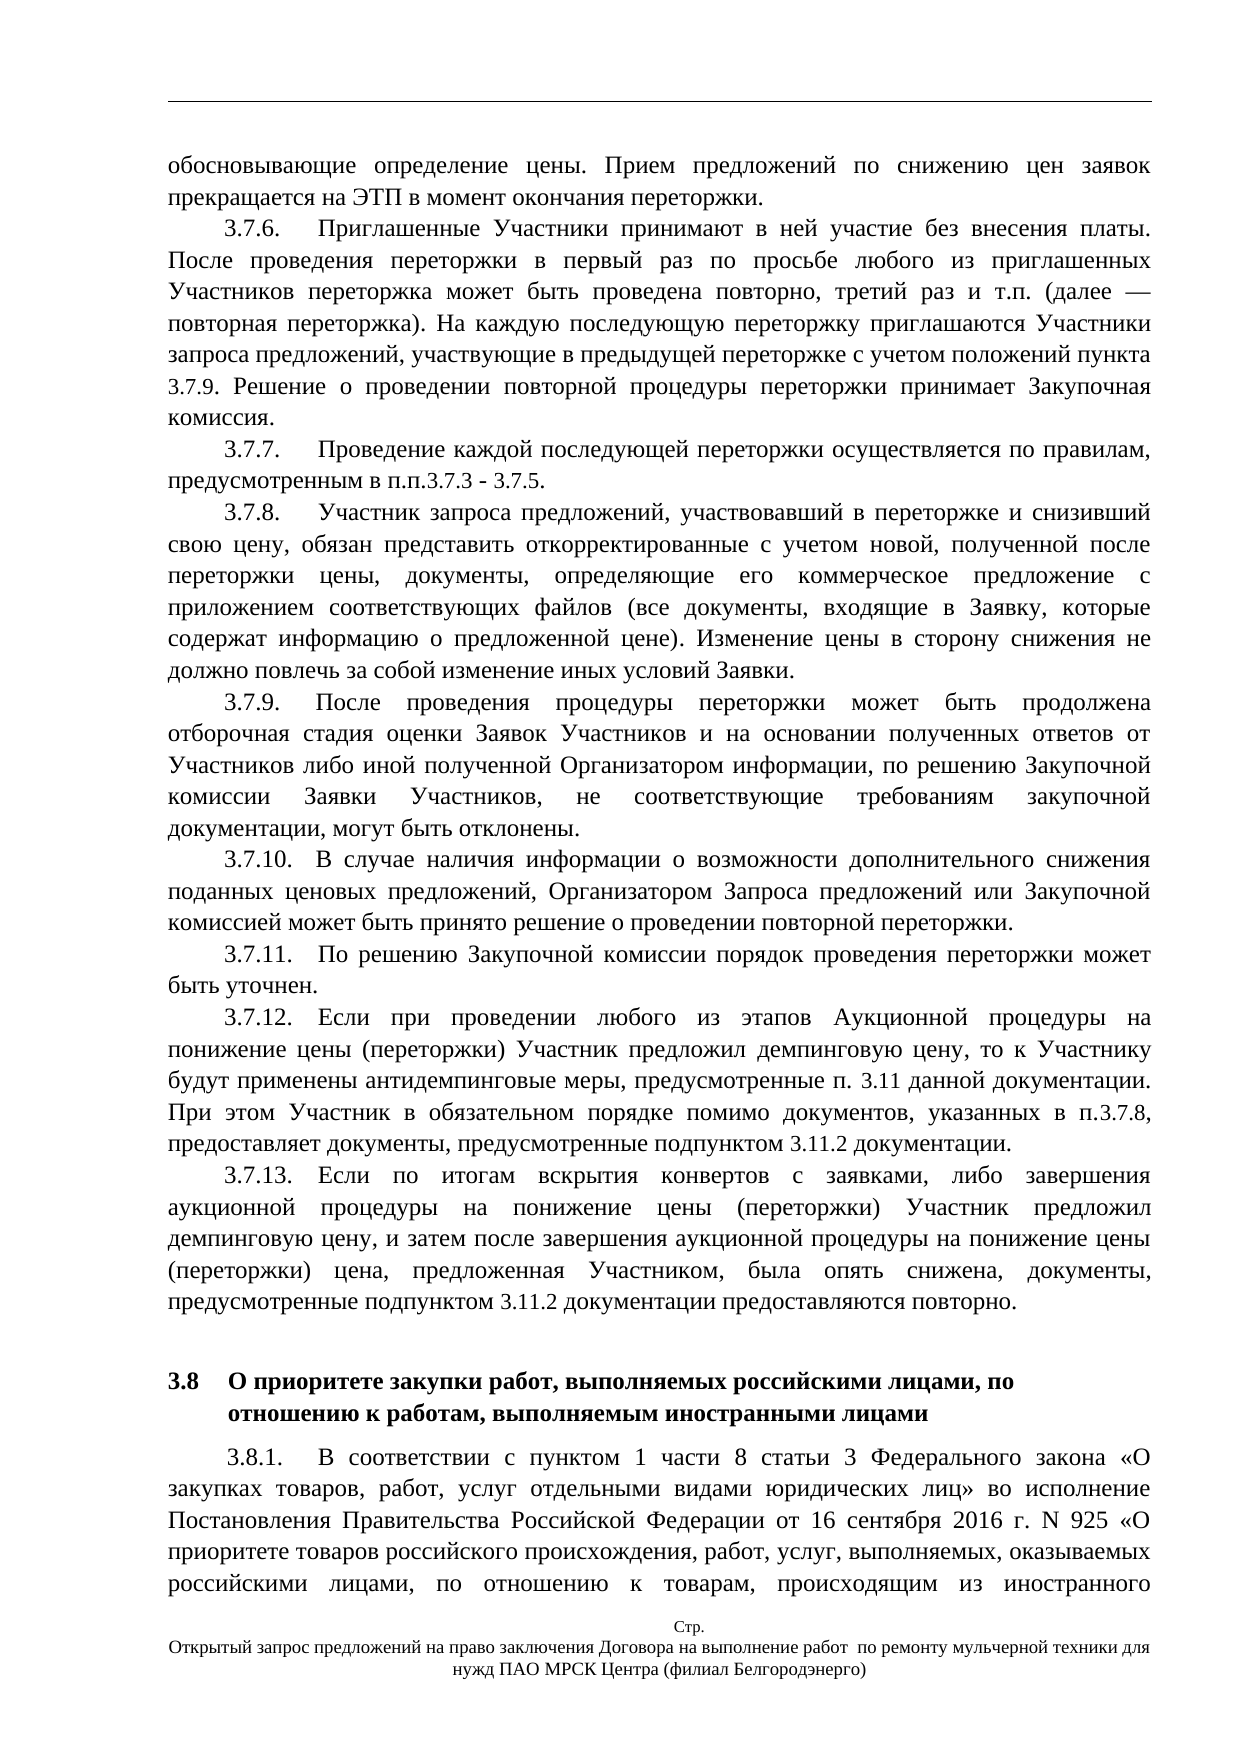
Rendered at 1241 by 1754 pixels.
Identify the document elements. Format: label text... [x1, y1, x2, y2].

list Участник запроса предложений, участвовавший в переторжке и снизивший свою цену, обязан представить откорректированные с учетом новой, полученной после переторжки цены, документы, определяющие его коммерческое предложение с приложением соответствующих файлов (все документы, входящие в Заявку, которые содержат информацию о предложенной цене). Изменение цены в сторону снижения не должно повлечь за собой изменение иных условий Заявки. [168, 497, 1152, 684]
list После проведения процедуры переторжки может быть продолжена отборочная стадия оценки Заявок Участников и на основании полученных ответов от Участников либо иной полученной Организатором информации, по решению Закупочной комиссии Заявки Участников, не соответствующие требованиям закупочной документации, могут быть отклонены. [168, 687, 1152, 842]
list Приглашенные Участники принимают в ней участие без внесения платы. После проведения переторжки в первый раз по просьбе любого из приглашенных Участников переторжка может быть проведена повторно, третий раз и т.п. (далее — повторная переторжка). На каждую последующую переторжку приглашаются Участники запроса предложений, участвующие в предыдущей переторжке с учетом положений пункта 3.7.9. Решение о проведении повторной процедуры переторжки принимает Закупочная комиссия. [168, 213, 1152, 431]
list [168, 1442, 1152, 1597]
list Проведение каждой последующей переторжки осуществляется по правилам, предусмотренным в п.п.3.7.3 - 3.7.5. [168, 434, 1152, 494]
subtitle О приоритете закупки работ, выполняемых российскими лицами, по отношению к работам, выполняемым иностранными лицами [168, 1366, 1152, 1426]
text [168, 150, 1152, 210]
list В случае наличия информации о возможности дополнительного снижения поданных ценовых предложений, Организатором Запроса предложений или Закупочной комиссией может быть принято решение о проведении повторной переторжки. [168, 844, 1152, 936]
list Если при проведении любого из этапов Аукционной процедуры на понижение цены (переторжки) Участник предложил демпинговую цену, то к Участнику будут применены антидемпинговые меры, предусмотренные п. 3.11 данной документации. При этом Участник в обязательном порядке помимо документов, указанных в п.3.7.8, предоставляет документы, предусмотренные подпунктом 3.11.2 документации. [168, 1002, 1152, 1157]
list Если по итогам вскрытия конвертов с заявками, либо завершения аукционной процедуры на понижение цены (переторжки) Участник предложил демпинговую цену, и затем после завершения аукционной процедуры на понижение цены (переторжки) цена, предложенная Участником, была опять снижена, документы, предусмотренные подпунктом 3.11.2 документации предоставляются повторно. [168, 1160, 1152, 1315]
list По решению Закупочной комиссии порядок проведения переторжки может быть уточнен. [168, 939, 1152, 999]
